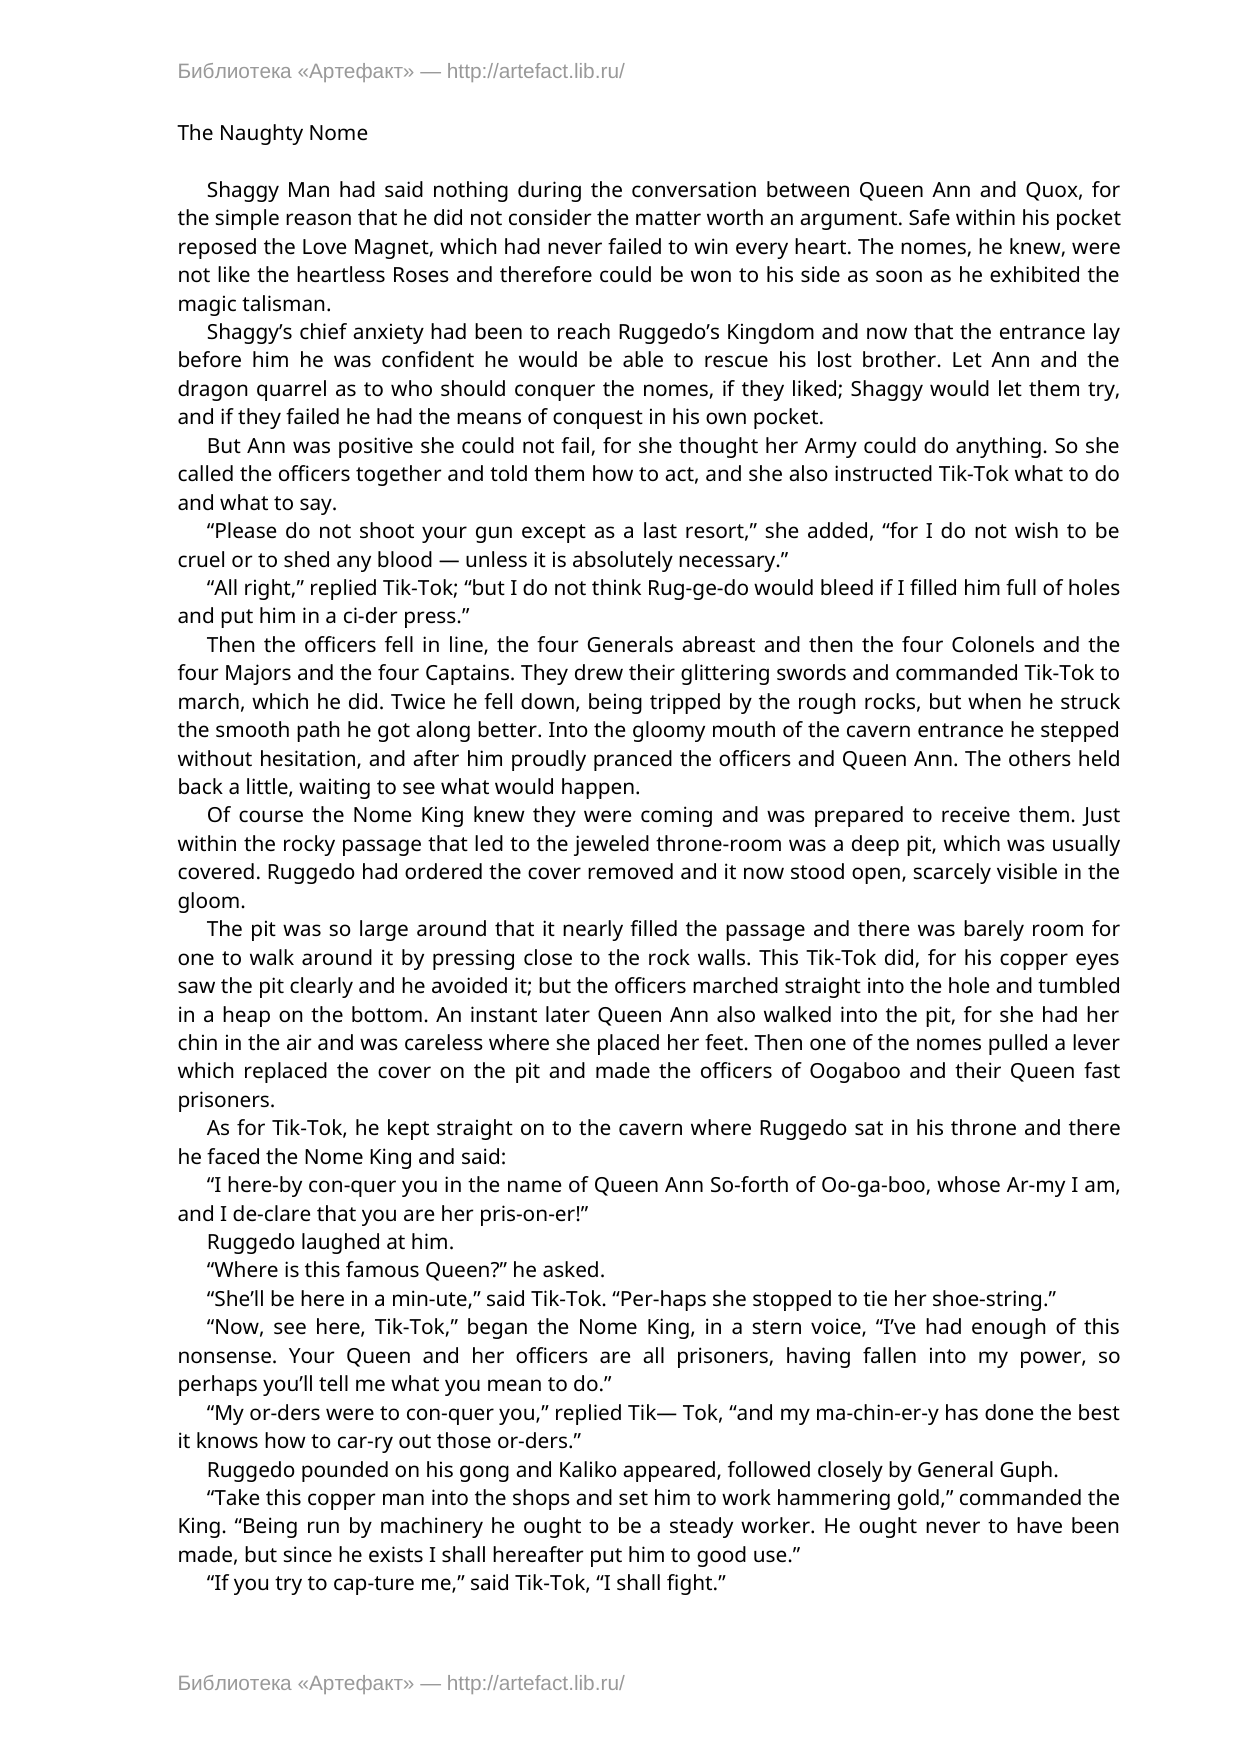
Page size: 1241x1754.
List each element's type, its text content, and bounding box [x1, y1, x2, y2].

subtitle The Naughty Nome [177, 118, 1122, 147]
text Shaggy Man had said nothing during the conversation between Queen Ann and Quox, for the simple reason that he did not consider the matter worth an argument. Safe within his pocket reposed the Love Magnet, which had never failed to win every heart. The nomes, he knew, were not like the heartless Roses and therefore could be won to his side as soon as he exhibited the magic talisman. [177, 175, 1122, 317]
text “If you try to cap-ture me,” said Tik-Tok, “I shall fight.” [177, 1568, 1122, 1597]
text “My or-ders were to con-quer you,” replied Tik— Tok, “and my ma-chin-er-y has done the best it knows how to car-ry out those or-ders.” [177, 1398, 1122, 1455]
text “Where is this famous Queen?” he asked. [177, 1256, 1122, 1284]
text The pit was so large around that it nearly filled the passage and there was barely room for one to walk around it by pressing close to the rock walls. This Tik-Tok did, for his copper eyes saw the pit clearly and he avoided it; but the officers marched straight into the hole and tumbled in a heap on the bottom. An instant later Queen Ann also walked into the pit, for she had her chin in the air and was careless where she placed her feet. Then one of the nomes pulled a lever which replaced the cover on the pit and made the officers of Oogaboo and their Queen fast prisoners. [177, 914, 1122, 1113]
text Then the officers fell in line, the four Generals abreast and then the four Colonels and the four Majors and the four Captains. They drew their glittering swords and commanded Tik-Tok to march, which he did. Twice he fell down, being tripped by the rough rocks, but when he struck the smooth path he got along better. Into the gloomy mouth of the cavern entrance he stepped without hesitation, and after him proudly pranced the officers and Queen Ann. The others held back a little, waiting to see what would happen. [177, 630, 1122, 801]
text Ruggedo pounded on his gong and Kaliko appeared, followed closely by General Guph. [177, 1455, 1122, 1483]
text “Now, see here, Tik-Tok,” began the Nome King, in a stern voice, “I’ve had enough of this nonsense. Your Queen and her officers are all prisoners, having fallen into my power, so perhaps you’ll tell me what you mean to do.” [177, 1312, 1122, 1398]
text “I here-by con-quer you in the name of Queen Ann So-forth of Oo-ga-boo, whose Ar-my I am, and I de-clare that you are her pris-on-er!” [177, 1170, 1122, 1227]
text “Take this copper man into the shops and set him to work hammering gold,” commanded the King. “Being run by machinery he ought to be a steady worker. He ought never to have been made, but since he exists I shall hereafter put him to good use.” [177, 1483, 1122, 1568]
text As for Tik-Tok, he kept straight on to the cavern where Ruggedo sat in his throne and there he faced the Nome King and said: [177, 1113, 1122, 1170]
text Of course the Nome King knew they were coming and was prepared to receive them. Just within the rocky passage that led to the jeweled throne-room was a deep pit, which was usually covered. Ruggedo had ordered the cover removed and it now stood open, scarcely visible in the gloom. [177, 801, 1122, 914]
text But Ann was positive she could not fail, for she thought her Army could do anything. So she called the officers together and told them how to act, and she also instructed Tik-Tok what to do and what to say. [177, 431, 1122, 516]
text “All right,” replied Tik-Tok; “but I do not think Rug-ge-do would bleed if I filled him full of holes and put him in a ci-der press.” [177, 573, 1122, 630]
text “She’ll be here in a min-ute,” said Tik-Tok. “Per-haps she stopped to tie her shoe-string.” [177, 1284, 1122, 1312]
text Shaggy’s chief anxiety had been to reach Ruggedo’s Kingdom and now that the entrance lay before him he was confident he would be able to rescue his lost brother. Let Ann and the dragon quarrel as to who should conquer the nomes, if they liked; Shaggy would let them try, and if they failed he had the means of conquest in his own pocket. [177, 317, 1122, 431]
text Ruggedo laughed at him. [177, 1227, 1122, 1256]
text “Please do not shoot your gun except as a last resort,” she added, “for I do not wish to be cruel or to shed any blood — unless it is absolutely necessary.” [177, 516, 1122, 573]
